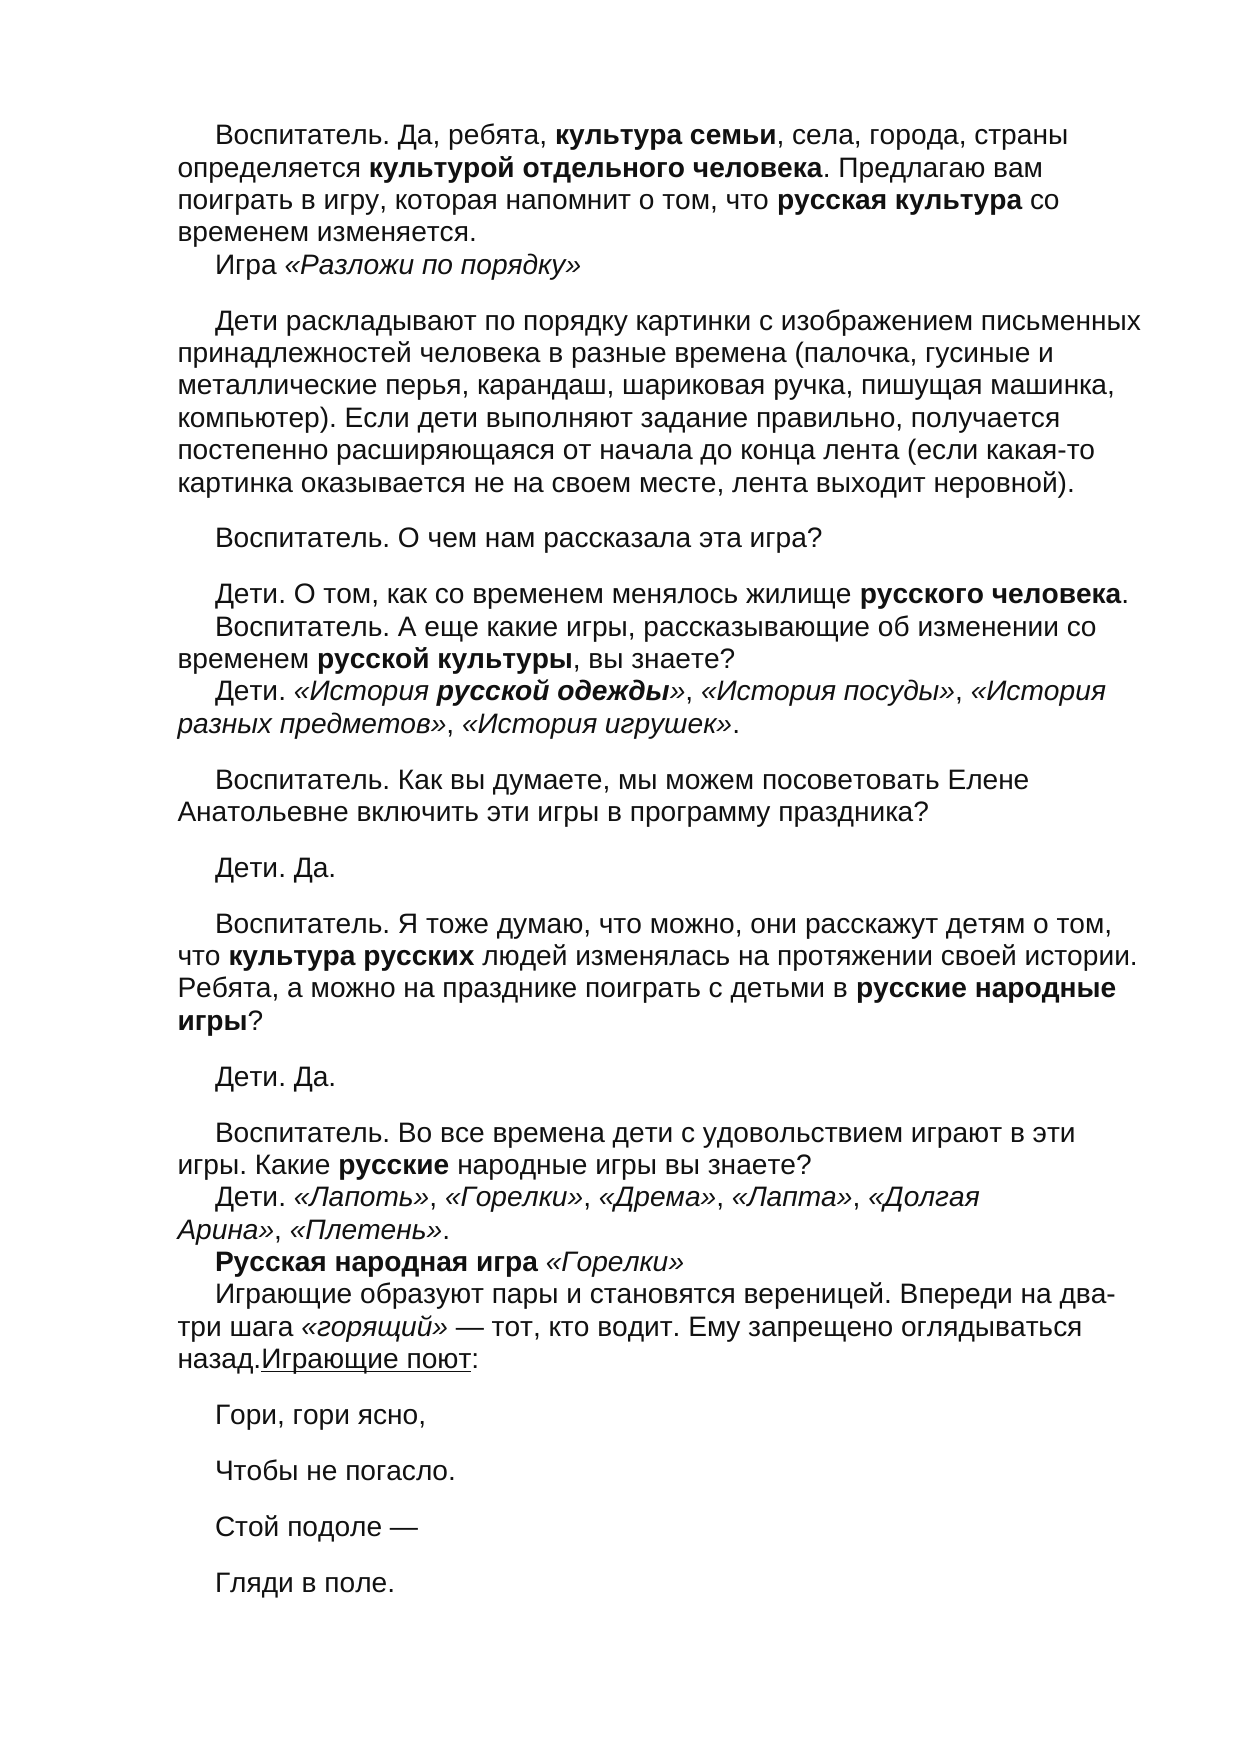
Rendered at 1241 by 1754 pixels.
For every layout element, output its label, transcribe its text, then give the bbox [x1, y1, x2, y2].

text Игра «Разложи по порядку» [177, 248, 1152, 280]
text Воспитатель. Я тоже думаю, что можно, они расскажут детям о том, что культура русских людей изменялась на протяжении своей истории. Ребята, а можно на празднике поиграть с детьми в русские народные игры? [177, 907, 1152, 1036]
text Гляди в поле. [177, 1566, 1152, 1598]
text Воспитатель. О чем нам рассказала эта игра? [177, 521, 1152, 554]
text Воспитатель. Во все времена дети с удовольствием играют в эти игры. Какие русские народные игры вы знаете? [177, 1116, 1152, 1180]
text Гори, гори ясно, [177, 1398, 1152, 1431]
text Русская народная игра «Горелки» [177, 1245, 1152, 1277]
text Дети. О том, как со временем менялось жилище русского человека. [177, 577, 1152, 609]
text Дети. Да. [177, 851, 1152, 883]
text Воспитатель. Да, ребята, культура семьи, села, города, страны определяется культурой отдельного человека. Предлагаю вам поиграть в игру, которая напомнит о том, что русская культура со временем изменяется. [177, 118, 1152, 248]
text Чтобы не погасло. [177, 1454, 1152, 1486]
text Дети раскладывают по порядку картинки с изображением письменных принадлежностей человека в разные времена (палочка, гусиные и металлические перья, карандаш, шариковая ручка, пишущая машинка, компьютер). Если дети выполняют задание правильно, получается постепенно расширяющаяся от начала до конца лента (если какая-то картинка оказывается не на своем месте, лента выходит неровной). [177, 303, 1152, 498]
text Воспитатель. Как вы думаете, мы можем посоветовать Елене Анатольевне включить эти игры в программу праздника? [177, 763, 1152, 827]
text Дети. «Лапоть», «Горелки», «Дрема», «Лапта», «Долгая Арина», «Плетень». [177, 1180, 1152, 1245]
text Дети. Да. [177, 1060, 1152, 1092]
text Играющие образуют пары и становятся вереницей. Впереди на два-три шага «горящий» — тот, кто водит. Ему запрещено оглядываться назад.Играющие поют: [177, 1277, 1152, 1375]
text Дети. «История русской одежды», «История посуды», «История разных предметов», «История игрушек». [177, 674, 1152, 739]
text Воспитатель. А еще какие игры, рассказывающие об изменении со временем русской культуры, вы знаете? [177, 609, 1152, 674]
text Стой подоле — [177, 1510, 1152, 1542]
